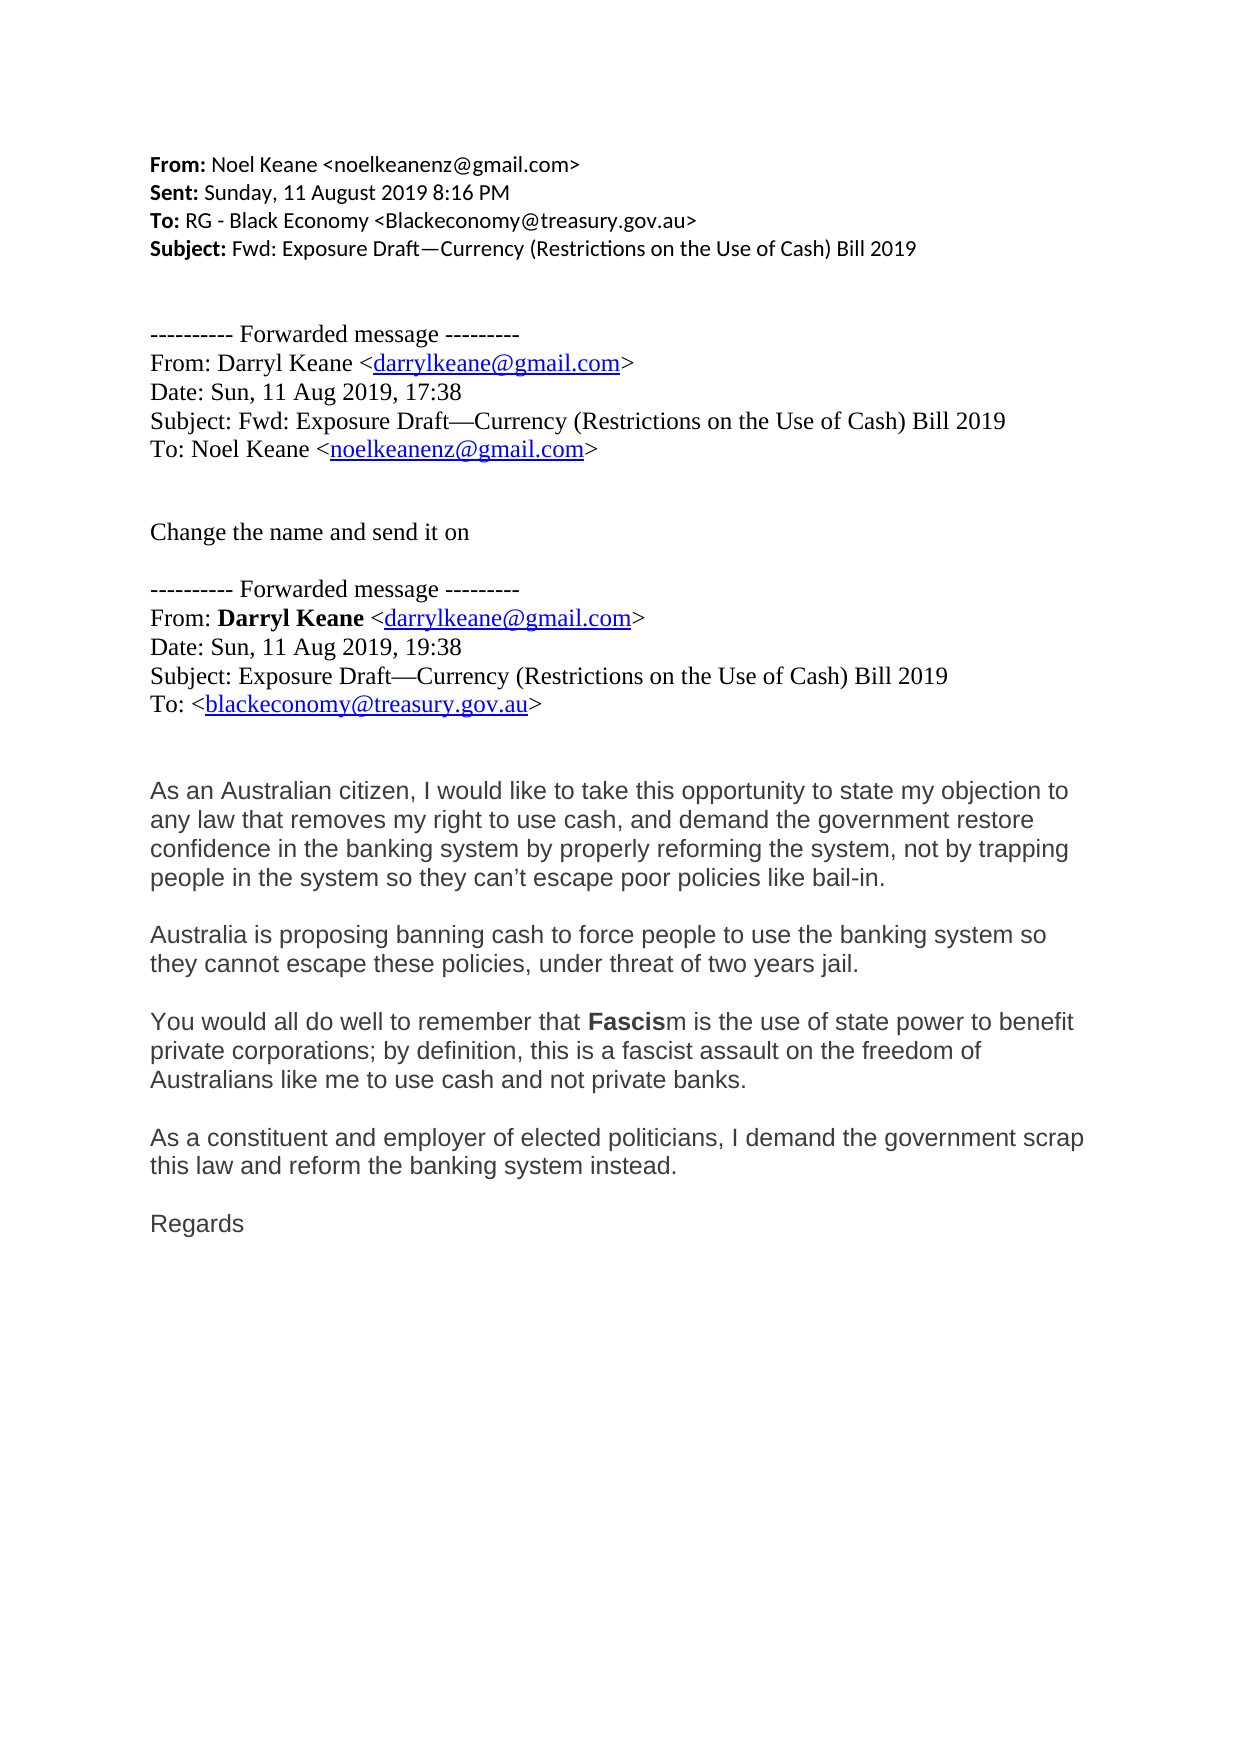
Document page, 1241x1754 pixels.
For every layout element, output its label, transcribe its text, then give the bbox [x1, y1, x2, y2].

text Change the name and send it on [150, 517, 1090, 546]
text ---------- Forwarded message --------- From: Darryl Keane <darrylkeane@gmail.com> Date: Sun, 11 Aug 2019, 19:38 Subject: Exposure Draft—Currency (Restrictions on the Use of Cash) Bill 2019 To: <blackeconomy@treasury.gov.au> [150, 574, 1090, 718]
text As an Australian citizen, I would like to take this opportunity to state my objection to any law that removes my right to use cash, and demand the government restore confidence in the banking system by properly reforming the system, not by trapping people in the system so they can’t escape poor policies like bail-in. [150, 776, 1090, 891]
text ---------- Forwarded message --------- From: Darryl Keane <darrylkeane@gmail.com> Date: Sun, 11 Aug 2019, 17:38 Subject: Fwd: Exposure Draft—Currency (Restrictions on the Use of Cash) Bill 2019 To: Noel Keane <noelkeanenz@gmail.com> [150, 319, 1090, 463]
text From: Noel Keane <noelkeanenz@gmail.com> Sent: Sunday, 11 August 2019 8:16 PM To: RG - Black Economy <Blackeconomy@treasury.gov.au> Subject: Fwd: Exposure Draft—Currency (Restrictions on the Use of Cash) Bill 2019 [150, 150, 1090, 262]
text You would all do well to remember that Fascism is the use of state power to benefit private corporations; by definition, this is a fascist assault on the freedom of Australians like me to use cash and not private banks. [150, 1007, 1090, 1093]
text Australia is proposing banning cash to force people to use the banking system so they cannot escape these policies, under threat of two years jail. [150, 920, 1090, 978]
text Regards [150, 1209, 1090, 1238]
text As a constituent and employer of elected politicians, I demand the government scrap this law and reform the banking system instead. [150, 1122, 1090, 1180]
